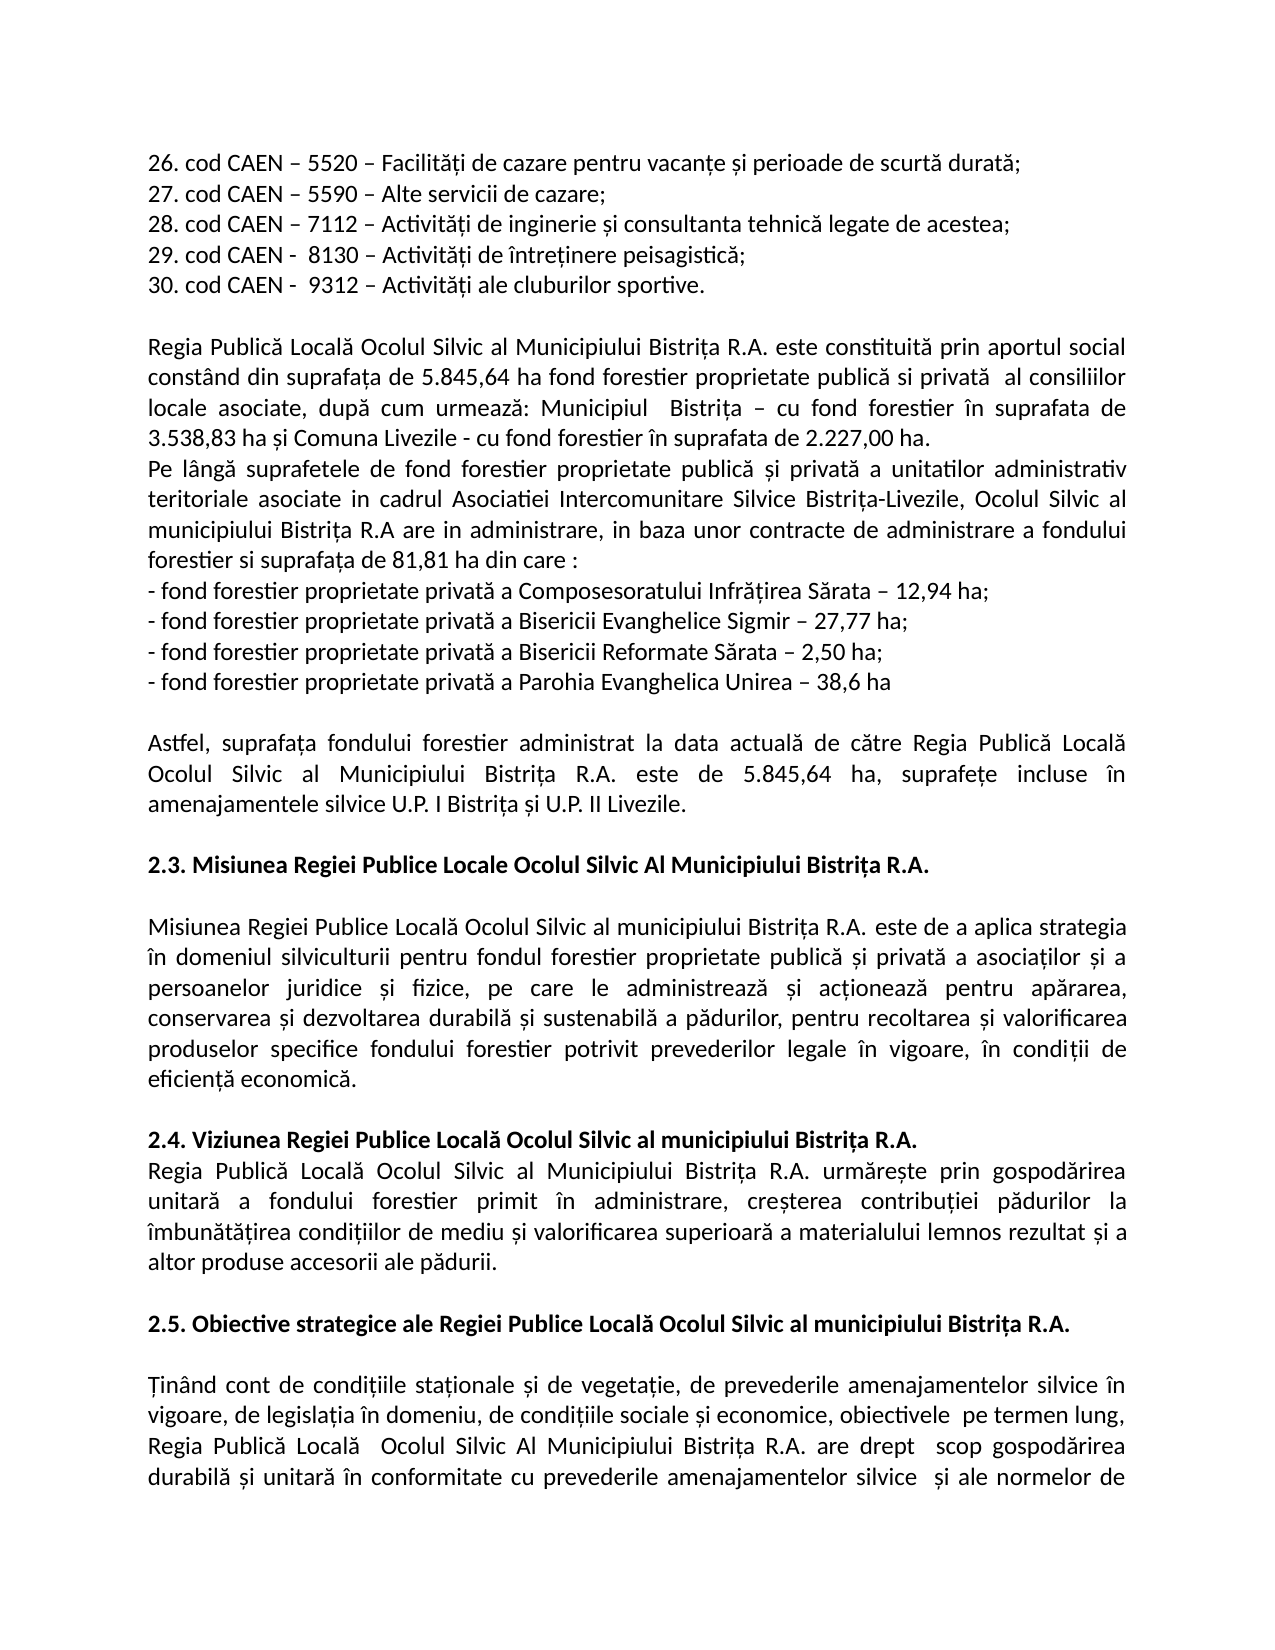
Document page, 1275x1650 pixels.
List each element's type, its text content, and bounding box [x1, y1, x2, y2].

text 2.5. Obiective strategice ale Regiei Publice Locală Ocolul Silvic al municipiului Bistrița R.A. [148, 1308, 1127, 1339]
text 30. cod CAEN - 9312 – Activități ale cluburilor sportive. [148, 270, 1127, 300]
text - fond forestier proprietate privată a Parohia Evanghelica Unirea – 38,6 ha [148, 666, 1127, 697]
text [148, 1369, 1127, 1491]
text 28. cod CAEN – 7112 – Activități de inginerie și consultanta tehnică legate de acestea; [148, 209, 1127, 239]
text - fond forestier proprietate privată a Bisericii Evanghelice Sigmir – 27,77 ha; [148, 605, 1127, 636]
text 2.4. Viziunea Regiei Publice Locală Ocolul Silvic al municipiului Bistrița R.A. [148, 1124, 1127, 1155]
text Regia Publică Locală Ocolul Silvic al Municipiului Bistrița R.A. este constituită prin aportul social constând din suprafaţa de 5.845,64 ha fond forestier proprietate publică si privată al consiliilor locale asociate, după cum urmează: Municipiul Bistriţa – cu fond forestier în suprafata de 3.538,83 ha și Comuna Livezile - cu fond forestier în suprafata de 2.227,00 ha. [148, 331, 1127, 453]
text - fond forestier proprietate privată a Composesoratului Infrăţirea Sărata – 12,94 ha; [148, 575, 1127, 605]
text 27. cod CAEN – 5590 – Alte servicii de cazare; [148, 178, 1127, 209]
text Astfel, suprafaţa fondului forestier administrat la data actuală de către Regia Publică Locală Ocolul Silvic al Municipiului Bistrița R.A. este de 5.845,64 ha, suprafețe incluse în amenajamentele silvice U.P. I Bistrița și U.P. II Livezile. [148, 727, 1127, 819]
text Pe lângă suprafetele de fond forestier proprietate publică şi privată a unitatilor administrativ teritoriale asociate in cadrul Asociatiei Intercomunitare Silvice Bistriţa-Livezile, Ocolul Silvic al municipiului Bistriţa R.A are in administrare, in baza unor contracte de administrare a fondului forestier si suprafaţa de 81,81 ha din care : [148, 453, 1127, 575]
text - fond forestier proprietate privată a Bisericii Reformate Sărata – 2,50 ha; [148, 636, 1127, 666]
text 29. cod CAEN - 8130 – Activități de întreținere peisagistică; [148, 239, 1127, 270]
text 2.3. Misiunea Regiei Publice Locale Ocolul Silvic Al Municipiului Bistrița R.A. [148, 849, 1127, 880]
text Misiunea Regiei Publice Locală Ocolul Silvic al municipiului Bistrița R.A. este de a aplica strategia în domeniul silviculturii pentru fondul forestier proprietate publică și privată a asociaților și a persoanelor juridice și fizice, pe care le administrează şi acţionează pentru apărarea, conservarea şi dezvoltarea durabilă și sustenabilă a pădurilor, pentru recoltarea şi valorificarea produselor specifice fondului forestier potrivit prevederilor legale în vigoare, în condiţii de eficienţă economică. [148, 911, 1127, 1094]
text 26. cod CAEN – 5520 – Facilități de cazare pentru vacanțe și perioade de scurtă durată; [148, 148, 1127, 178]
text Regia Publică Locală Ocolul Silvic al Municipiului Bistrița R.A. urmărește prin gospodărirea unitară a fondului forestier primit în administrare, creşterea contribuţiei pădurilor la îmbunătăţirea condiţiilor de mediu şi valorificarea superioară a materialului lemnos rezultat şi a altor produse accesorii ale pădurii. [148, 1155, 1127, 1277]
